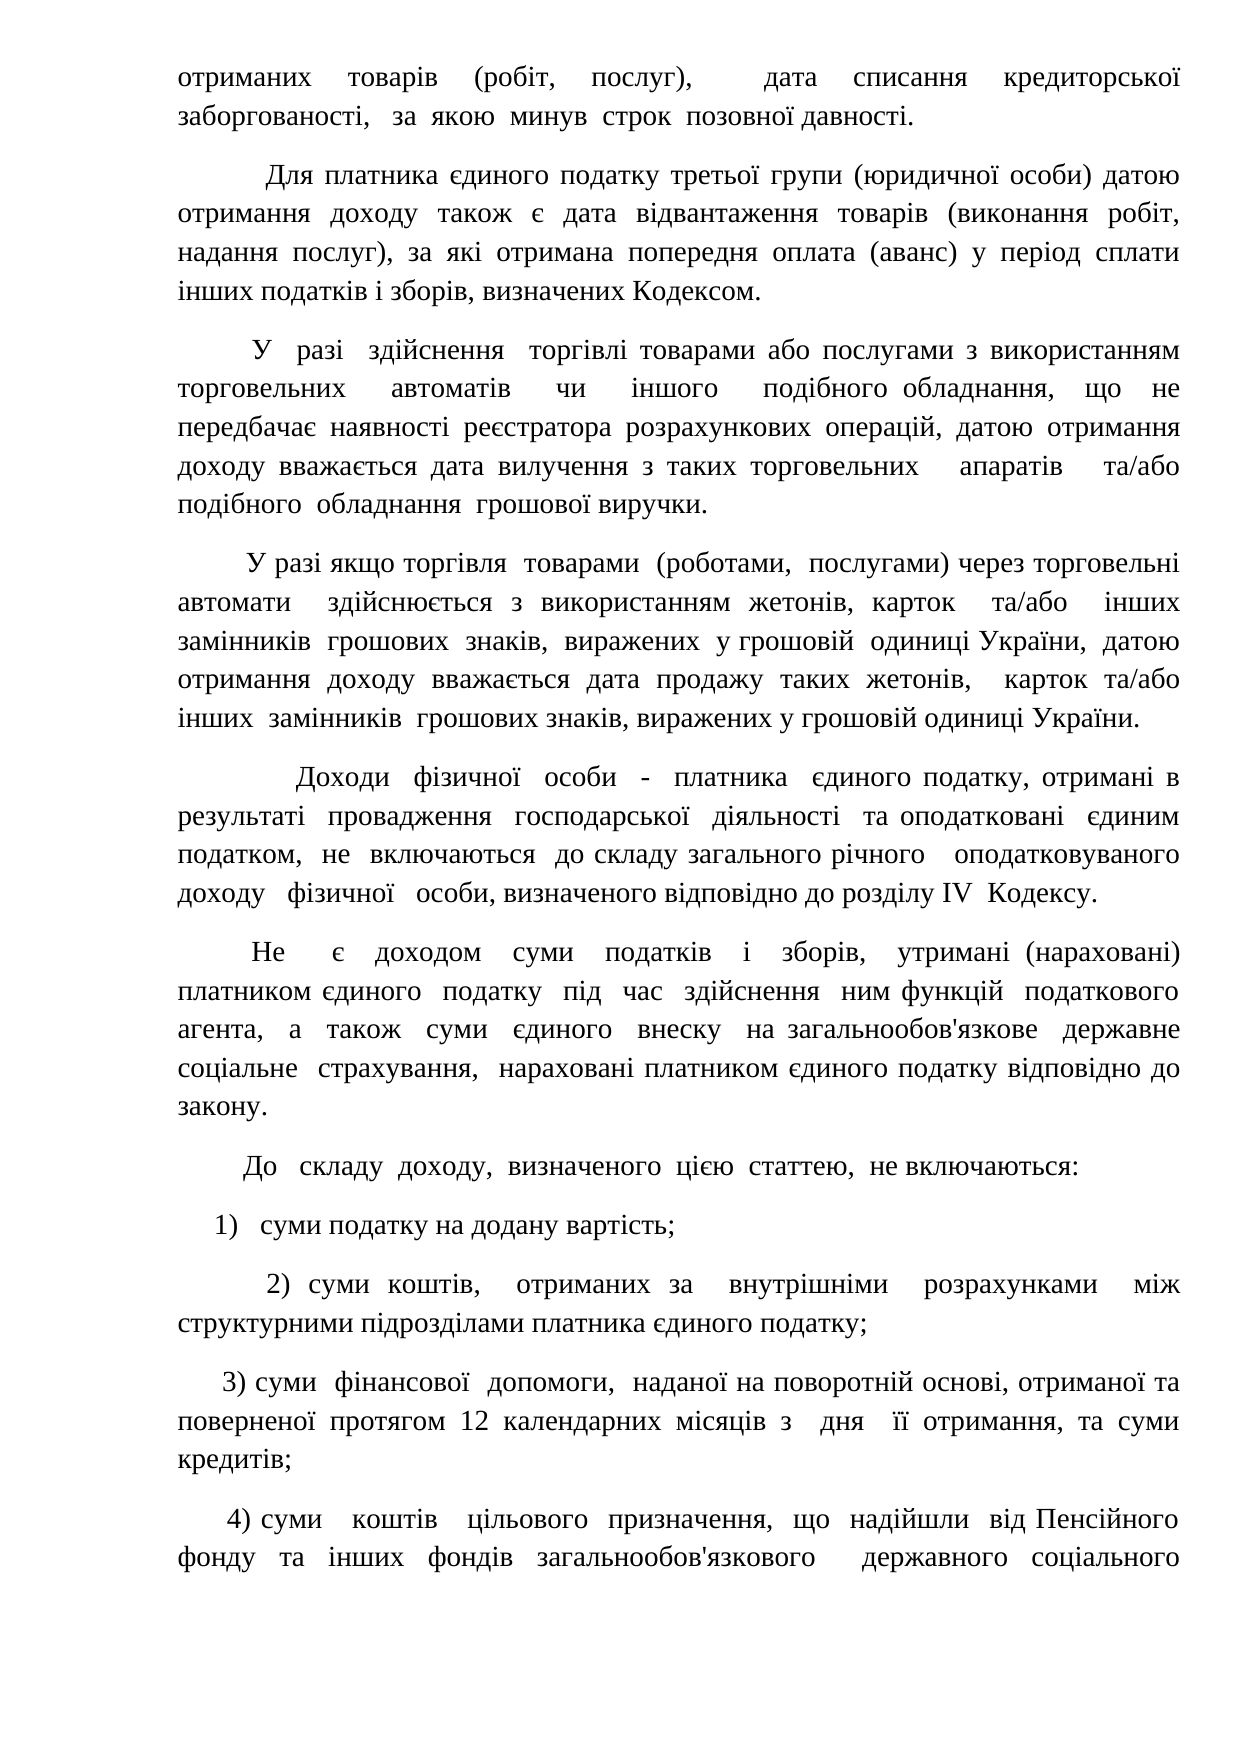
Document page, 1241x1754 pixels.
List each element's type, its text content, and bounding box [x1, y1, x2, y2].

text 1) суми податку на додану вартість; [177, 1207, 1181, 1241]
text До складу доходу, визначеного цією статтею, не включаються: [177, 1148, 1181, 1181]
text 2) суми коштів, отриманих за внутрішніми розрахунками між структурними підрозділами платника єдиного податку; [177, 1266, 1181, 1338]
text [177, 59, 1181, 131]
text У разі здійснення торгівлі товарами або послугами з використанням торговельних автоматів чи іншого подібного обладнання, що не передбачає наявності реєстратора розрахункових операцій, датою отримання доходу вважається дата вилучення з таких торговельних апаратів та/або подібного обладнання грошової виручки. [177, 332, 1181, 520]
text Для платника єдиного податку третьої групи (юридичної особи) датою отримання доходу також є дата відвантаження товарів (виконання робіт, надання послуг), за які отримана попередня оплата (аванс) у період сплати інших податків і зборів, визначених Кодексом. [177, 157, 1181, 306]
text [177, 1501, 1181, 1573]
text Не є доходом суми податків і зборів, утримані (нараховані) платником єдиного податку під час здійснення ним функцій податкового агента, а також суми єдиного внеску на загальнообов'язкове державне соціальне страхування, нараховані платником єдиного податку відповідно до закону. [177, 934, 1181, 1122]
text Доходи фізичної особи - платника єдиного податку, отримані в результаті провадження господарської діяльності та оподатковані єдиним податком, не включаються до складу загального річного оподатковуваного доходу фізичної особи, визначеного відповідно до розділу IV Кодексу. [177, 759, 1181, 908]
text У разі якщо торгівля товарами (роботами, послугами) через торговельні автомати здійснюється з використанням жетонів, карток та/або інших замінників грошових знаків, виражених у грошовій одиниці України, датою отримання доходу вважається дата продажу таких жетонів, карток та/або інших замінників грошових знаків, виражених у грошовій одиниці України. [177, 546, 1181, 733]
text 3) суми фінансової допомоги, наданої на поворотній основі, отриманої та поверненої протягом 12 календарних місяців з дня її отримання, та суми кредитів; [177, 1364, 1181, 1475]
